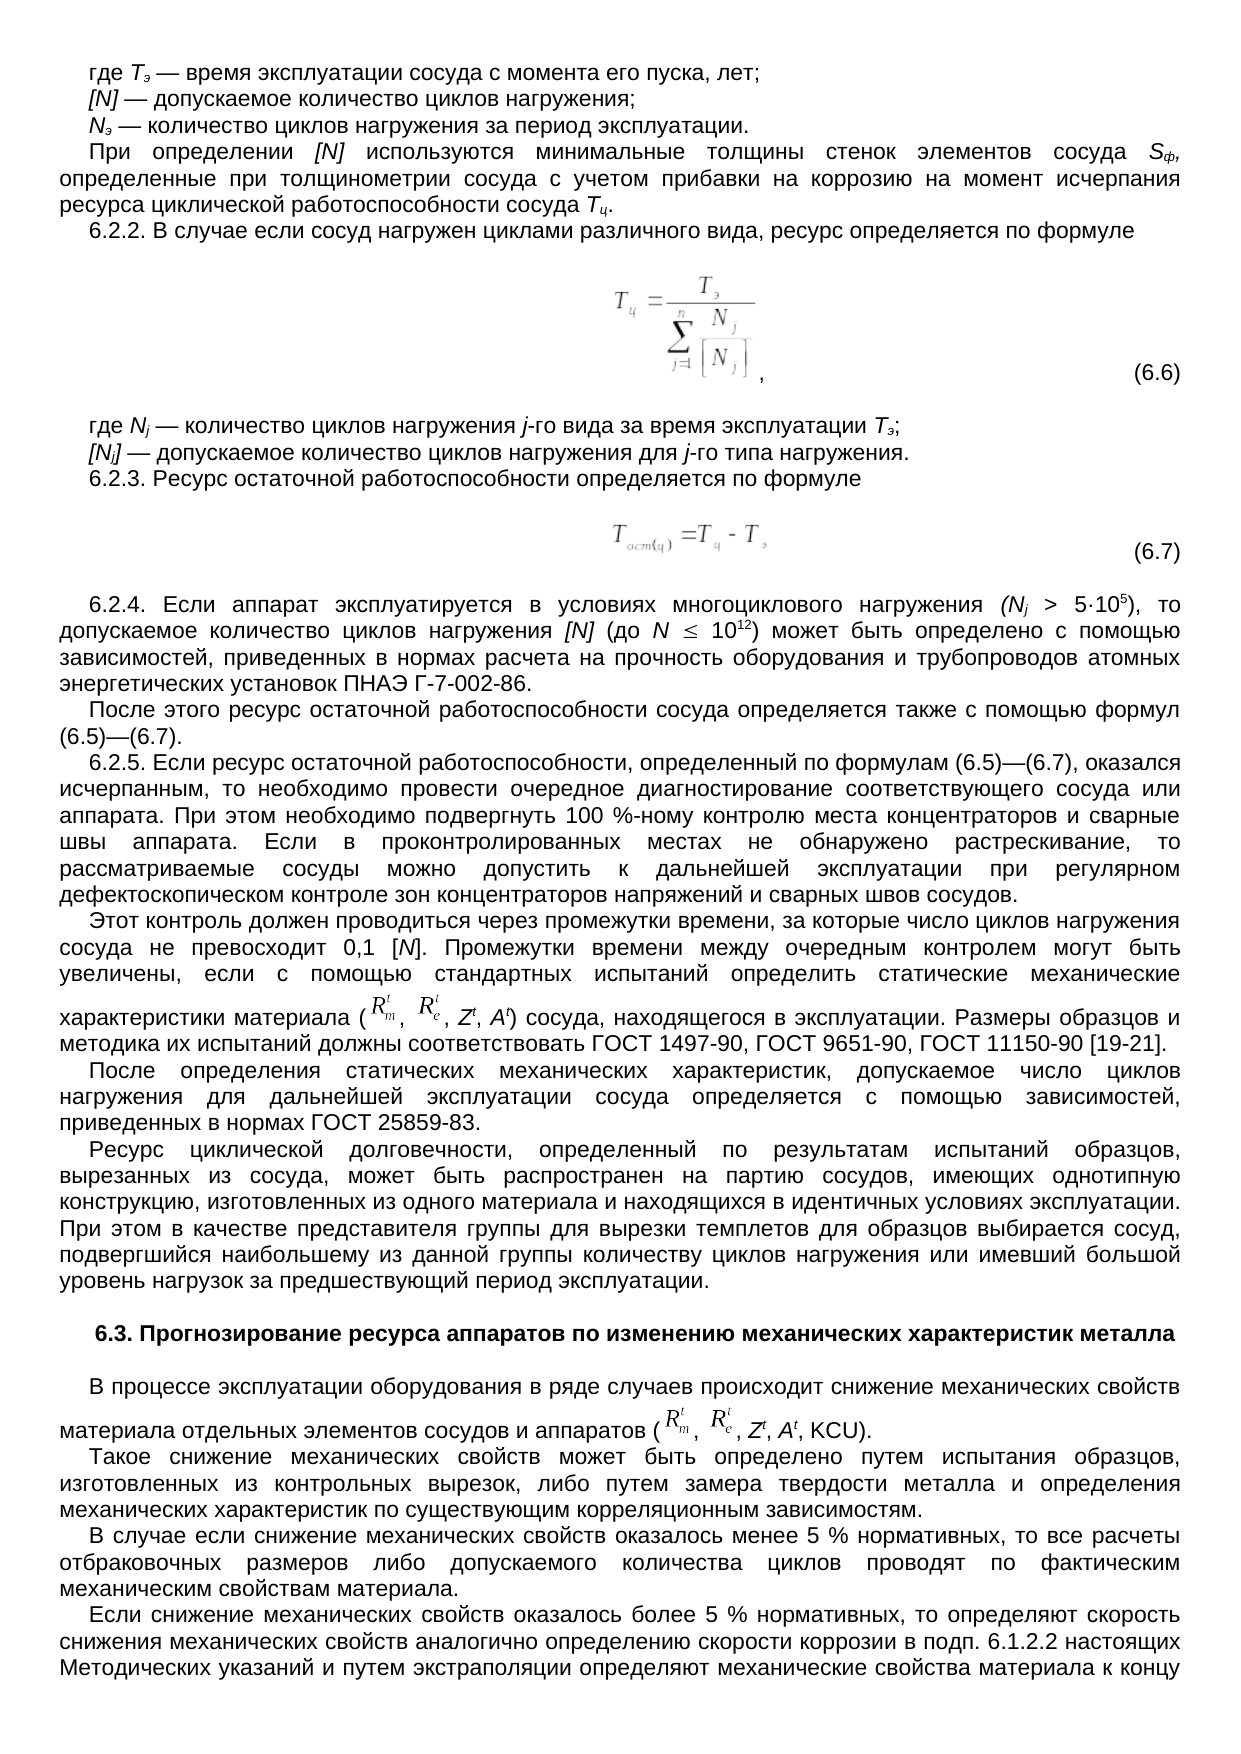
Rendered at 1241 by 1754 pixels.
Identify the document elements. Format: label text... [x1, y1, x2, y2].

text 6.2.5. Если ресурс остаточной работоспособности, определенный по формулам (6.5)—(6.7), оказался исчерпанным, то необходимо провести очередное диагностирование соответствующего сосуда или аппарата. При этом необходимо подвергнуть 100 %-ному контролю места концентраторов и сварные швы аппарата. Если в проконтролированных местах не обнаружено растрескивание, то рассматриваемые сосуды можно допустить к дальнейшей эксплуатации при регулярном дефектоскопическом контроле зон концентраторов напряжений и сварных швов сосудов. [59, 749, 1181, 907]
text где Nj — количество циклов нагружения j-го вида за время эксплуатации Тэ; [59, 412, 1181, 438]
text где Тэ — время эксплуатации сосуда с момента его пуска, лет; [59, 59, 1181, 85]
text Nэ — количество циклов нагружения за период эксплуатации. [59, 112, 1181, 138]
text 6.2.2. В случае если сосуд нагружен циклами различного вида, ресурс определяется по формуле [59, 217, 1181, 243]
text После определения статических механических характеристик, допускаемое число циклов нагружения для дальнейшей эксплуатации сосуда определяется с помощью зависимостей, приведенных в нормах ГОСТ 25859-83. [59, 1057, 1181, 1136]
text 6.3. Прогнозирование ресурса аппаратов по изменению механических характеристик металла [59, 1320, 1181, 1346]
text После этого ресурс остаточной работоспособности сосуда определяется также с помощью формул (6.5)—(6.7). [59, 696, 1181, 749]
text В случае если снижение механических свойств оказалось менее 5 % нормативных, то все расчеты отбраковочных размеров либо допускаемого количества циклов проводят по фактическим механическим свойствам материала. [59, 1522, 1181, 1601]
text [Nj] — допускаемое количество циклов нагружения для j-го типа нагружения. [59, 438, 1181, 465]
text При определении [N] используются минимальные толщины стенок элементов сосуда Sф, определенные при толщинометрии сосуда с учетом прибавки на коррозию на момент исчерпания ресурса циклической работоспособности сосуда Tц. [59, 138, 1181, 217]
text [59, 1601, 1181, 1680]
text 6.2.4. Если аппарат эксплуатируется в условиях многоциклового нагружения (Nj > 5·105), то допускаемое количество циклов нагружения [N] (до N 1012) может быть определено с помощью зависимостей, приведенных в нормах расчета на прочность оборудования и трубопроводов атомных энергетических установок ПНАЭ Г-7-002-86. [59, 591, 1181, 696]
text Этот контроль должен проводиться через промежутки времени, за которые число циклов нагружения сосуда не превосходит 0,1 [N]. Промежутки времени между очередным контролем могут быть увеличены, если с помощью стандартных испытаний определить статические механические характеристики материала (, , Zt, At) сосуда, находящегося в эксплуатации. Размеры образцов и методика их испытаний должны соответствовать ГОСТ 1497-90, ГОСТ 9651-90, ГОСТ 11150-90 [19-21]. [59, 907, 1181, 1057]
text [N] — допускаемое количество циклов нагружения; [59, 85, 1181, 112]
text Такое снижение механических свойств может быть определено путем испытания образцов, изготовленных из контрольных вырезок, либо путем замера твердости металла и определения механических характеристик по существующим корреляционным зависимостям. [59, 1443, 1181, 1522]
text Ресурс циклической долговечности, определенный по результатам испытаний образцов, вырезанных из сосуда, может быть распространен на партию сосудов, имеющих однотипную конструкцию, изготовленных из одного материала и находящихся в идентичных условиях эксплуатации. При этом в качестве представителя группы для вырезки темплетов для образцов выбирается сосуд, подвергшийся наибольшему из данной группы количеству циклов нагружения или имевший большой уровень нагрузок за предшествующий период эксплуатации. [59, 1136, 1181, 1294]
text , (6.6) [59, 270, 1181, 386]
text 6.2.3. Ресурс остаточной работоспособности определяется по формуле [59, 465, 1181, 491]
text В процессе эксплуатации оборудования в ряде случаев происходит снижение механических свойств материала отдельных элементов сосудов и аппаратов (, , Zt, At, KCU). [59, 1373, 1181, 1443]
text (6.7) [59, 517, 1181, 564]
